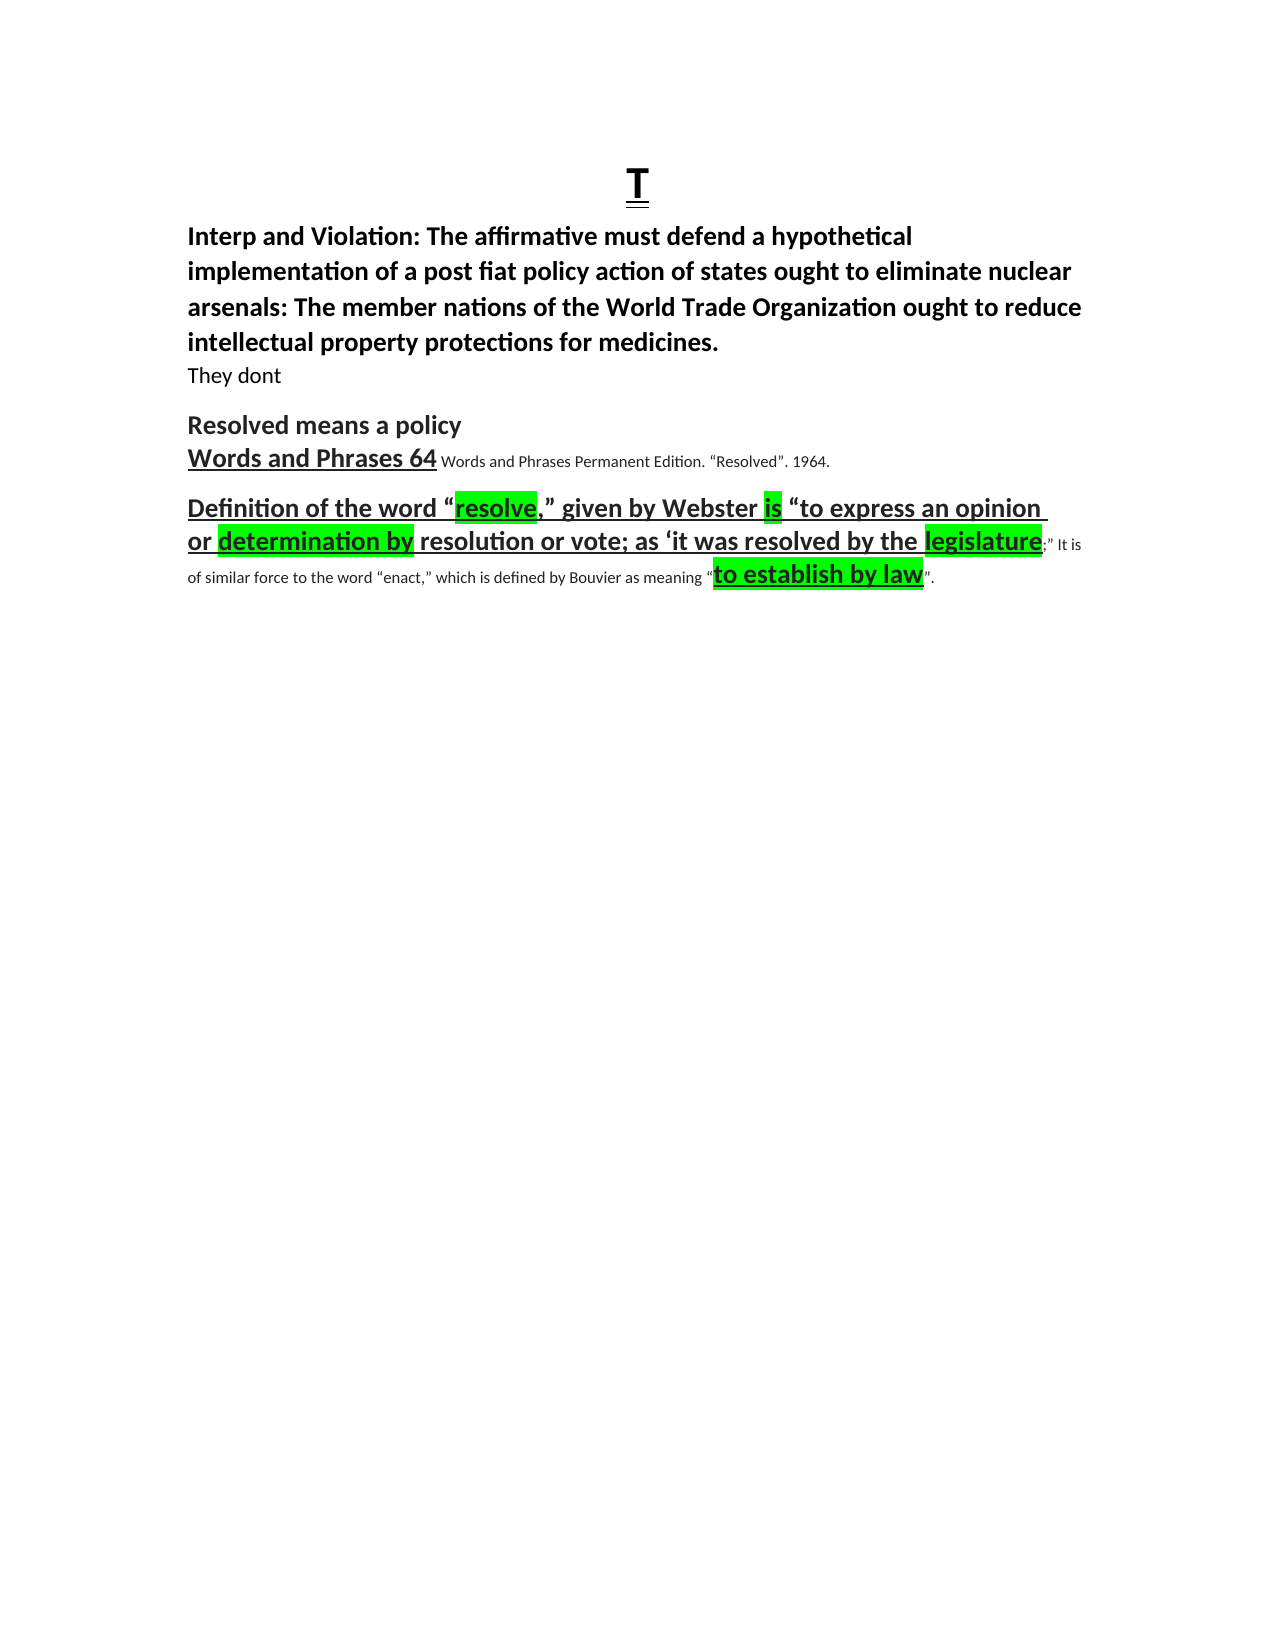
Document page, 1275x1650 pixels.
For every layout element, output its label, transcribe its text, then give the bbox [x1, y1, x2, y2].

text They dont [187, 361, 1087, 389]
text Words and Phrases 64 Words and Phrases Permanent Edition. “Resolved”. 1964. [187, 441, 1087, 474]
subtitle Interp and Violation: The affirmative must defend a hypothetical implementation of a post fiat policy action of states ought to eliminate nuclear arsenals: The member nations of the World Trade Organization ought to reduce intellectual property protections for medicines. [187, 219, 1087, 358]
subtitle T [187, 154, 1087, 210]
subtitle Resolved means a policy [187, 408, 1087, 441]
text Definition of the word “resolve,” given by Webster is “to express an opinion or determination by resolution or vote; as ‘it was resolved by the legislature;” It is of similar force to the word “enact,” which is defined by Bouvier as meaning “to establish by law”. [187, 491, 1087, 590]
